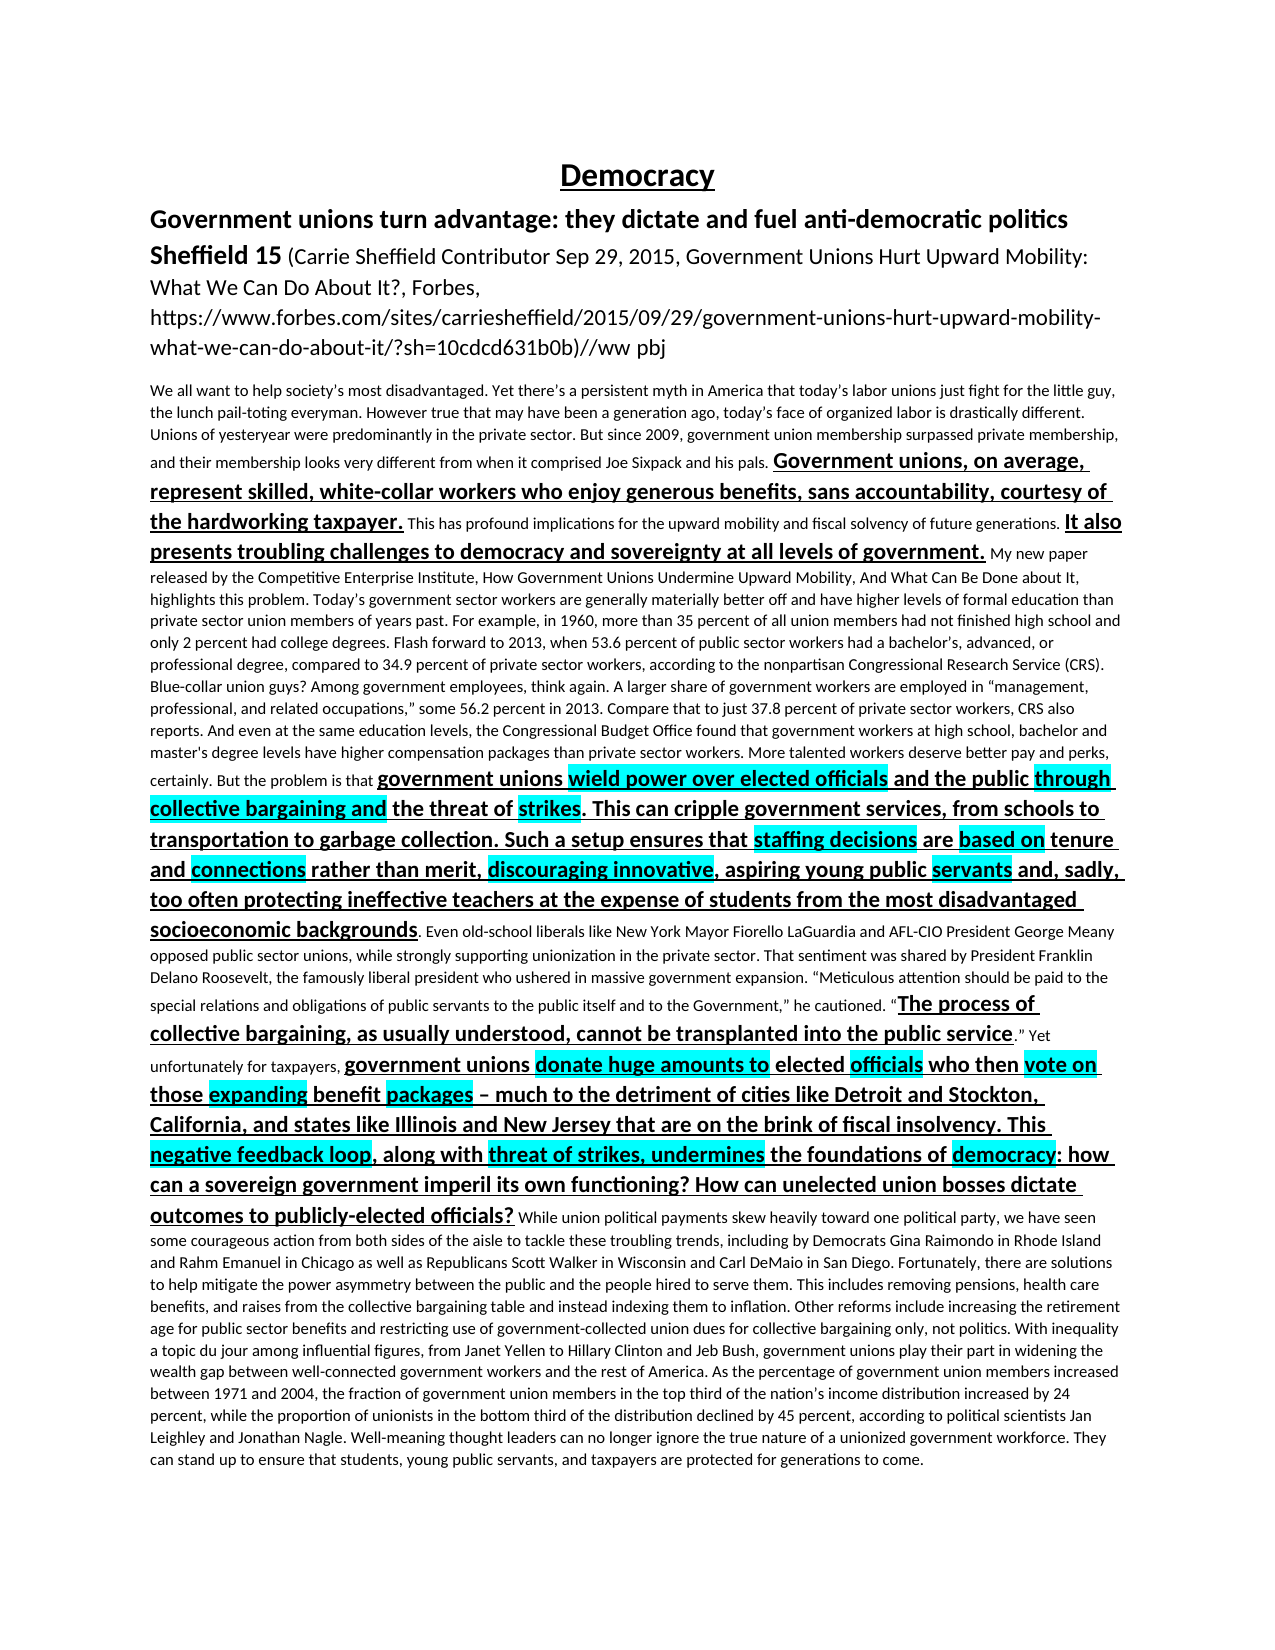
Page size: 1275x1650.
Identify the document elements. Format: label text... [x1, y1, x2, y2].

subtitle Government unions turn advantage: they dictate and fuel anti-democratic politics [150, 202, 1125, 235]
subtitle Democracy [150, 154, 1125, 195]
text We all want to help society’s most disadvantaged. Yet there’s a persistent myth in America that today’s labor unions just fight for the little guy, the lunch pail-toting everyman. However true that may have been a generation ago, today’s face of organized labor is drastically different. Unions of yesteryear were predominantly in the private sector. But since 2009, government union membership surpassed private membership, and their membership looks very different from when it comprised Joe Sixpack and his pals. Government unions, on average, represent skilled, white-collar workers who enjoy generous benefits, sans accountability, courtesy of the hardworking taxpayer. This has profound implications for the upward mobility and fiscal solvency of future generations. It also presents troubling challenges to democracy and sovereignty at all levels of government. My new paper released by the Competitive Enterprise Institute, How Government Unions Undermine Upward Mobility, And What Can Be Done about It, highlights this problem. Today’s government sector workers are generally materially better off and have higher levels of formal education than private sector union members of years past. For example, in 1960, more than 35 percent of all union members had not finished high school and only 2 percent had college degrees. Flash forward to 2013, when 53.6 percent of public sector workers had a bachelor’s, advanced, or professional degree, compared to 34.9 percent of private sector workers, according to the nonpartisan Congressional Research Service (CRS). Blue-collar union guys? Among government employees, think again. A larger share of government workers are employed in “management, professional, and related occupations,” some 56.2 percent in 2013. Compare that to just 37.8 percent of private sector workers, CRS also reports. And even at the same education levels, the Congressional Budget Office found that government workers at high school, bachelor and master's degree levels have higher compensation packages than private sector workers. More talented workers deserve better pay and perks, certainly. But the problem is that government unions wield power over elected officials and the public through collective bargaining and the threat of strikes. This can cripple government services, from schools to transportation to garbage collection. Such a setup ensures that staffing decisions are based on tenure and connections rather than merit, discouraging innovative, aspiring young public servants and, sadly, too often protecting ineffective teachers at the expense of students from the most disadvantaged socioeconomic backgrounds. Even old-school liberals like New York Mayor Fiorello LaGuardia and AFL-CIO President George Meany opposed public sector unions, while strongly supporting unionization in the private sector. That sentiment was shared by President Franklin Delano Roosevelt, the famously liberal president who ushered in massive government expansion. “Meticulous attention should be paid to the special relations and obligations of public servants to the public itself and to the Government,” he cautioned. “The process of collective bargaining, as usually understood, cannot be transplanted into the public service.” Yet unfortunately for taxpayers, government unions donate huge amounts to elected officials who then vote on those expanding benefit packages – much to the detriment of cities like Detroit and Stockton, California, and states like Illinois and New Jersey that are on the brink of fiscal insolvency. This negative feedback loop, along with threat of strikes, undermines the foundations of democracy: how can a sovereign government imperil its own functioning? How can unelected union bosses dictate outcomes to publicly-elected officials? While union political payments skew heavily toward one political party, we have seen some courageous action from both sides of the aisle to tackle these troubling trends, including by Democrats Gina Raimondo in Rhode Island and Rahm Emanuel in Chicago as well as Republicans Scott Walker in Wisconsin and Carl DeMaio in San Diego. Fortunately, there are solutions to help mitigate the power asymmetry between the public and the people hired to serve them. This includes removing pensions, health care benefits, and raises from the collective bargaining table and instead indexing them to inflation. Other reforms include increasing the retirement age for public sector benefits and restricting use of government-collected union dues for collective bargaining only, not politics. With inequality a topic du jour among influential figures, from Janet Yellen to Hillary Clinton and Jeb Bush, government unions play their part in widening the wealth gap between well-connected government workers and the rest of America. As the percentage of government union members increased between 1971 and 2004, the fraction of government union members in the top third of the nation’s income distribution increased by 24 percent, while the proportion of unionists in the bottom third of the distribution declined by 45 percent, according to political scientists Jan Leighley and Jonathan Nagle. Well-meaning thought leaders can no longer ignore the true nature of a unionized government workforce. They can stand up to ensure that students, young public servants, and taxpayers are protected for generations to come. [150, 380, 1125, 879]
text Sheffield 15 (Carrie Sheffield Contributor Sep 29, 2015, Government Unions Hurt Upward Mobility: What We Can Do About It?, Forbes, https://www.forbes.com/sites/carriesheffield/2015/09/29/government-unions-hurt-upward-mobility-what-we-can-do-about-it/?sh=10cdcd631b0b)//ww pbj [150, 238, 1125, 362]
text We all want to help society’s most disadvantaged. Yet there’s a persistent myth in America that today’s labor unions just fight for the little guy, the lunch pail-toting everyman. However true that may have been a generation ago, today’s face of organized labor is drastically different. Unions of yesteryear were predominantly in the private sector. But since 2009, government union membership surpassed private membership, and their membership looks very different from when it comprised Joe Sixpack and his pals. Government unions, on average, represent skilled, white-collar workers who enjoy generous benefits, sans accountability, courtesy of the hardworking taxpayer. This has profound implications for the upward mobility and fiscal solvency of future generations. It also presents troubling challenges to democracy and sovereignty at all levels of government. My new paper released by the Competitive Enterprise Institute, How Government Unions Undermine Upward Mobility, And What Can Be Done about It, highlights this problem. Today’s government sector workers are generally materially better off and have higher levels of formal education than private sector union members of years past. For example, in 1960, more than 35 percent of all union members had not finished high school and only 2 percent had college degrees. Flash forward to 2013, when 53.6 percent of public sector workers had a bachelor’s, advanced, or professional degree, compared to 34.9 percent of private sector workers, according to the nonpartisan Congressional Research Service (CRS). Blue-collar union guys? Among government employees, think again. A larger share of government workers are employed in “management, professional, and related occupations,” some 56.2 percent in 2013. Compare that to just 37.8 percent of private sector workers, CRS also reports. And even at the same education levels, the Congressional Budget Office found that government workers at high school, bachelor and master's degree levels have higher compensation packages than private sector workers. More talented workers deserve better pay and perks, certainly. But the problem is that government unions wield power over elected officials and the public through collective bargaining and the threat of strikes. This can cripple government services, from schools to transportation to garbage collection. Such a setup ensures that staffing decisions are based on tenure and connections rather than merit, discouraging innovative, aspiring young public servants and, sadly, too often protecting ineffective teachers at the expense of students from the most disadvantaged socioeconomic backgrounds. Even old-school liberals like New York Mayor Fiorello LaGuardia and AFL-CIO President George Meany opposed public sector unions, while strongly supporting unionization in the private sector. That sentiment was shared by President Franklin Delano Roosevelt, the famously liberal president who ushered in massive government expansion. “Meticulous attention should be paid to the special relations and obligations of public servants to the public itself and to the Government,” he cautioned. “The process of collective bargaining, as usually understood, cannot be transplanted into the public service.” Yet unfortunately for taxpayers, government unions donate huge amounts to elected officials who then vote on those expanding benefit packages – much to the detriment of cities like Detroit and Stockton, California, and states like Illinois and New Jersey that are on the brink of fiscal insolvency. This negative feedback loop, along with threat of strikes, undermines the foundations of democracy: how can a sovereign government imperil its own functioning? How can unelected union bosses dictate outcomes to publicly-elected officials? While union political payments skew heavily toward one political party, we have seen some courageous action from both sides of the aisle to tackle these troubling trends, including by Democrats Gina Raimondo in Rhode Island and Rahm Emanuel in Chicago as well as Republicans Scott Walker in Wisconsin and Carl DeMaio in San Diego. Fortunately, there are solutions to help mitigate the power asymmetry between the public and the people hired to serve them. This includes removing pensions, health care benefits, and raises from the collective bargaining table and instead indexing them to inflation. Other reforms include increasing the retirement age for public sector benefits and restricting use of government-collected union dues for collective bargaining only, not politics. With inequality a topic du jour among influential figures, from Janet Yellen to Hillary Clinton and Jeb Bush, government unions play their part in widening the wealth gap between well-connected government workers and the rest of America. As the percentage of government union members increased between 1971 and 2004, the fraction of government union members in the top third of the nation’s income distribution increased by 24 percent, while the proportion of unionists in the bottom third of the distribution declined by 45 percent, according to political scientists Jan Leighley and Jonathan Nagle. Well-meaning thought leaders can no longer ignore the true nature of a unionized government workforce. They can stand up to ensure that students, young public servants, and taxpayers are protected for generations to come. [150, 881, 1125, 1469]
